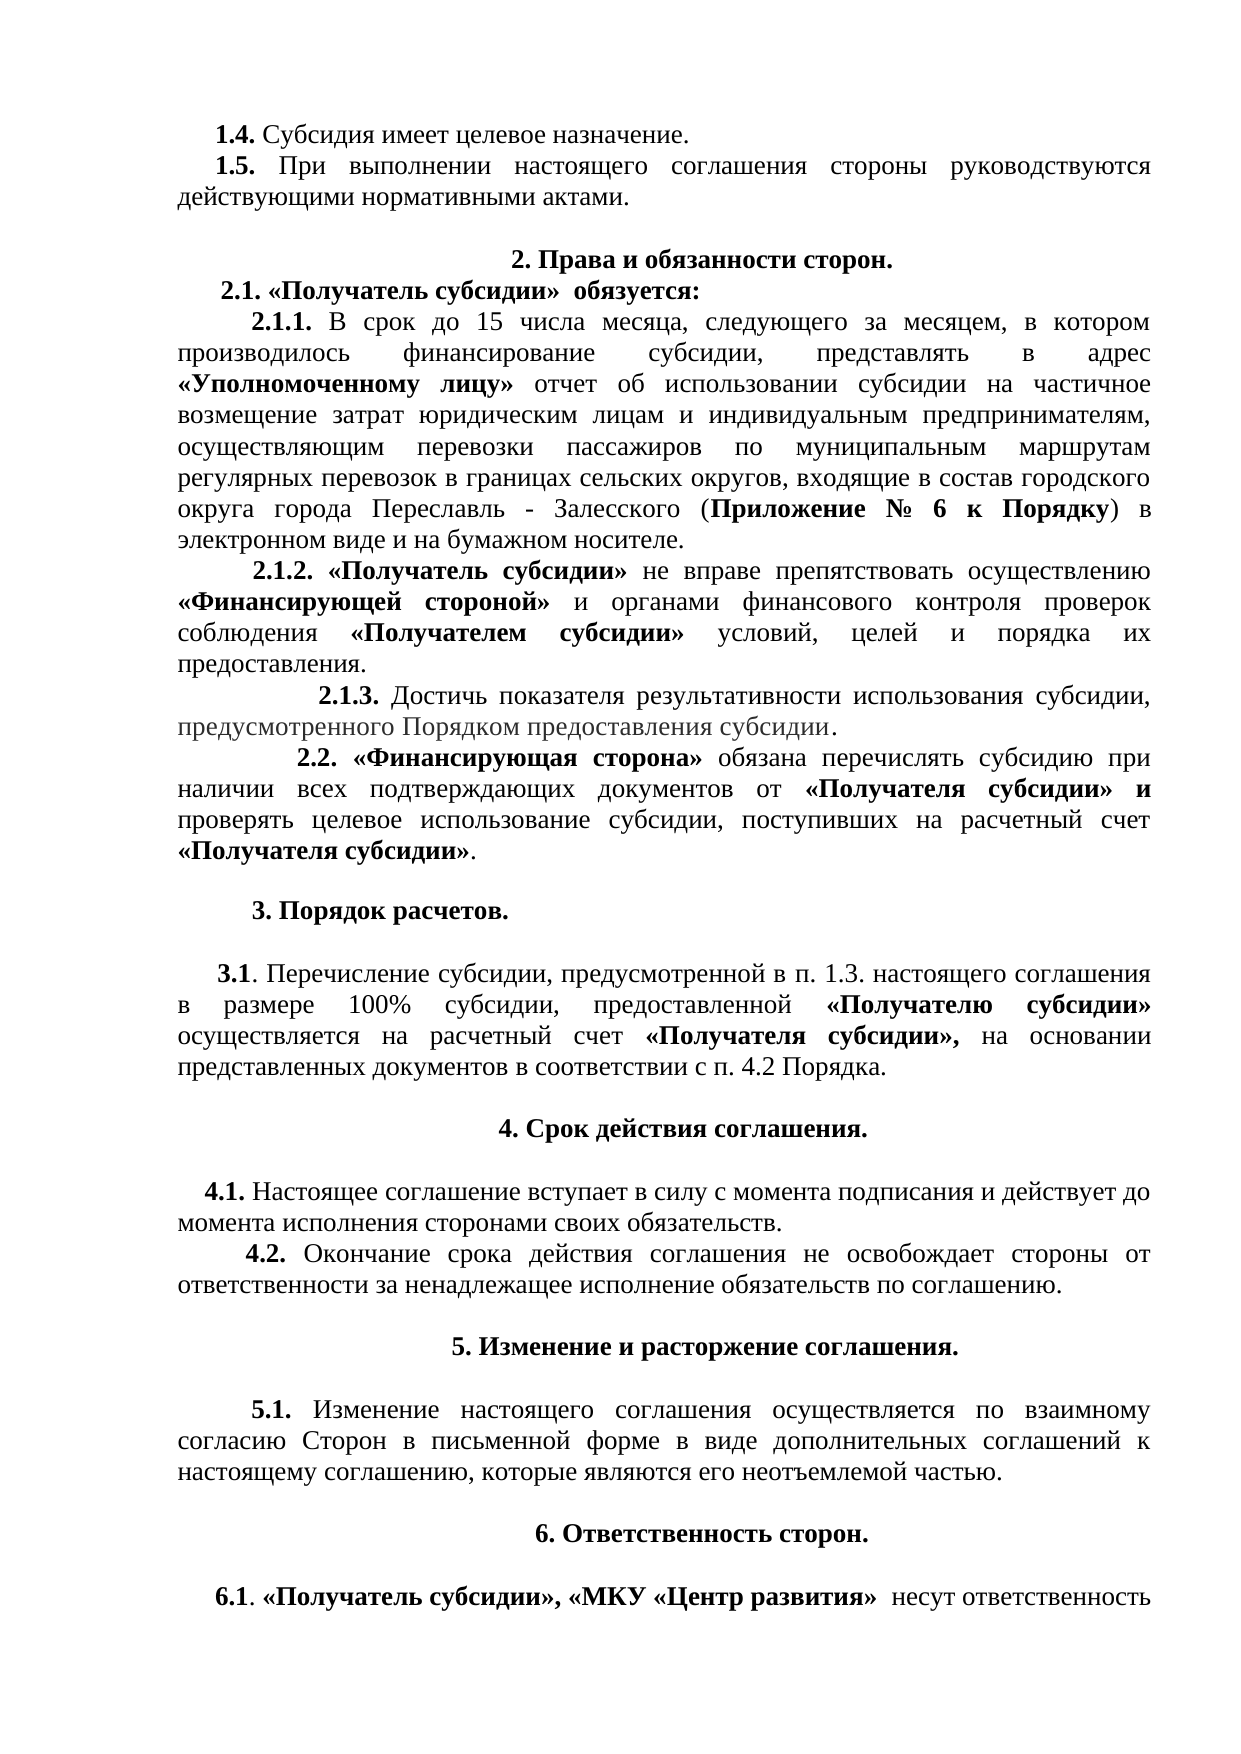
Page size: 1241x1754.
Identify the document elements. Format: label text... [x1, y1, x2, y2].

text 3.1. Перечисление субсидии, предусмотренной в п. 1.3. настоящего соглашения в размере 100% субсидии, предоставленной «Получателю субсидии» осуществляется на расчетный счет «Получателя субсидии», на основании представленных документов в соответствии с п. 4.2 Порядка. [177, 957, 1152, 1081]
text 2. Права и обязанности сторон. [177, 243, 1152, 274]
text 2.1.1. В срок до 15 числа месяца, следующего за месяцем, в котором производилось финансирование субсидии, представлять в адрес «Уполномоченному лицу» отчет об использовании субсидии на частичное возмещение затрат юридическим лицам и индивидуальным предпринимателям, осуществляющим перевозки пассажиров по муниципальным маршрутам регулярных перевозок в границах сельских округов, входящие в состав городского округа города Переславль - Залесского (Приложение № 6 к Порядку) в электронном виде и на бумажном носителе. [177, 305, 1152, 554]
text 2.2. «Финансирующая сторона» обязана перечислять субсидию при наличии всех подтверждающих документов от «Получателя субсидии» и проверять целевое использование субсидии, поступивших на расчетный счет «Получателя субсидии». [177, 741, 1152, 866]
text 5.1. Изменение настоящего соглашения осуществляется по взаимному согласию Сторон в письменной форме в виде дополнительных соглашений к настоящему соглашению, которые являются его неотъемлемой частью. [177, 1393, 1152, 1486]
text 6. Ответственность сторон. [177, 1517, 1152, 1548]
list 4. Срок действия соглашения. [177, 1112, 1152, 1143]
text 1.4. Субсидия имеет целевое назначение. [177, 118, 1152, 149]
text 5. Изменение и расторжение соглашения. [177, 1330, 1152, 1362]
text 1.5. При выполнении настоящего соглашения стороны руководствуются действующими нормативными актами. [177, 149, 1152, 212]
text 2.1. «Получатель субсидии» обязуется: [177, 274, 1152, 305]
text 2.1.3. Достичь показателя результативности использования субсидии, предусмотренного Порядком предоставления субсидии. [177, 679, 1152, 741]
text 4.1. Настоящее соглашение вступает в силу с момента подписания и действует до момента исполнения сторонами своих обязательств. [177, 1175, 1152, 1237]
text 3. Порядок расчетов. [177, 894, 1152, 926]
text 2.1.2. «Получатель субсидии» не вправе препятствовать осуществлению «Финансирующей стороной» и органами финансового контроля проверок соблюдения «Получателем субсидии» условий, целей и порядка их предоставления. [177, 554, 1152, 679]
text 4.2. Окончание срока действия соглашения не освобождает стороны от ответственности за ненадлежащее исполнение обязательств по соглашению. [177, 1237, 1152, 1299]
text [177, 1579, 1152, 1611]
